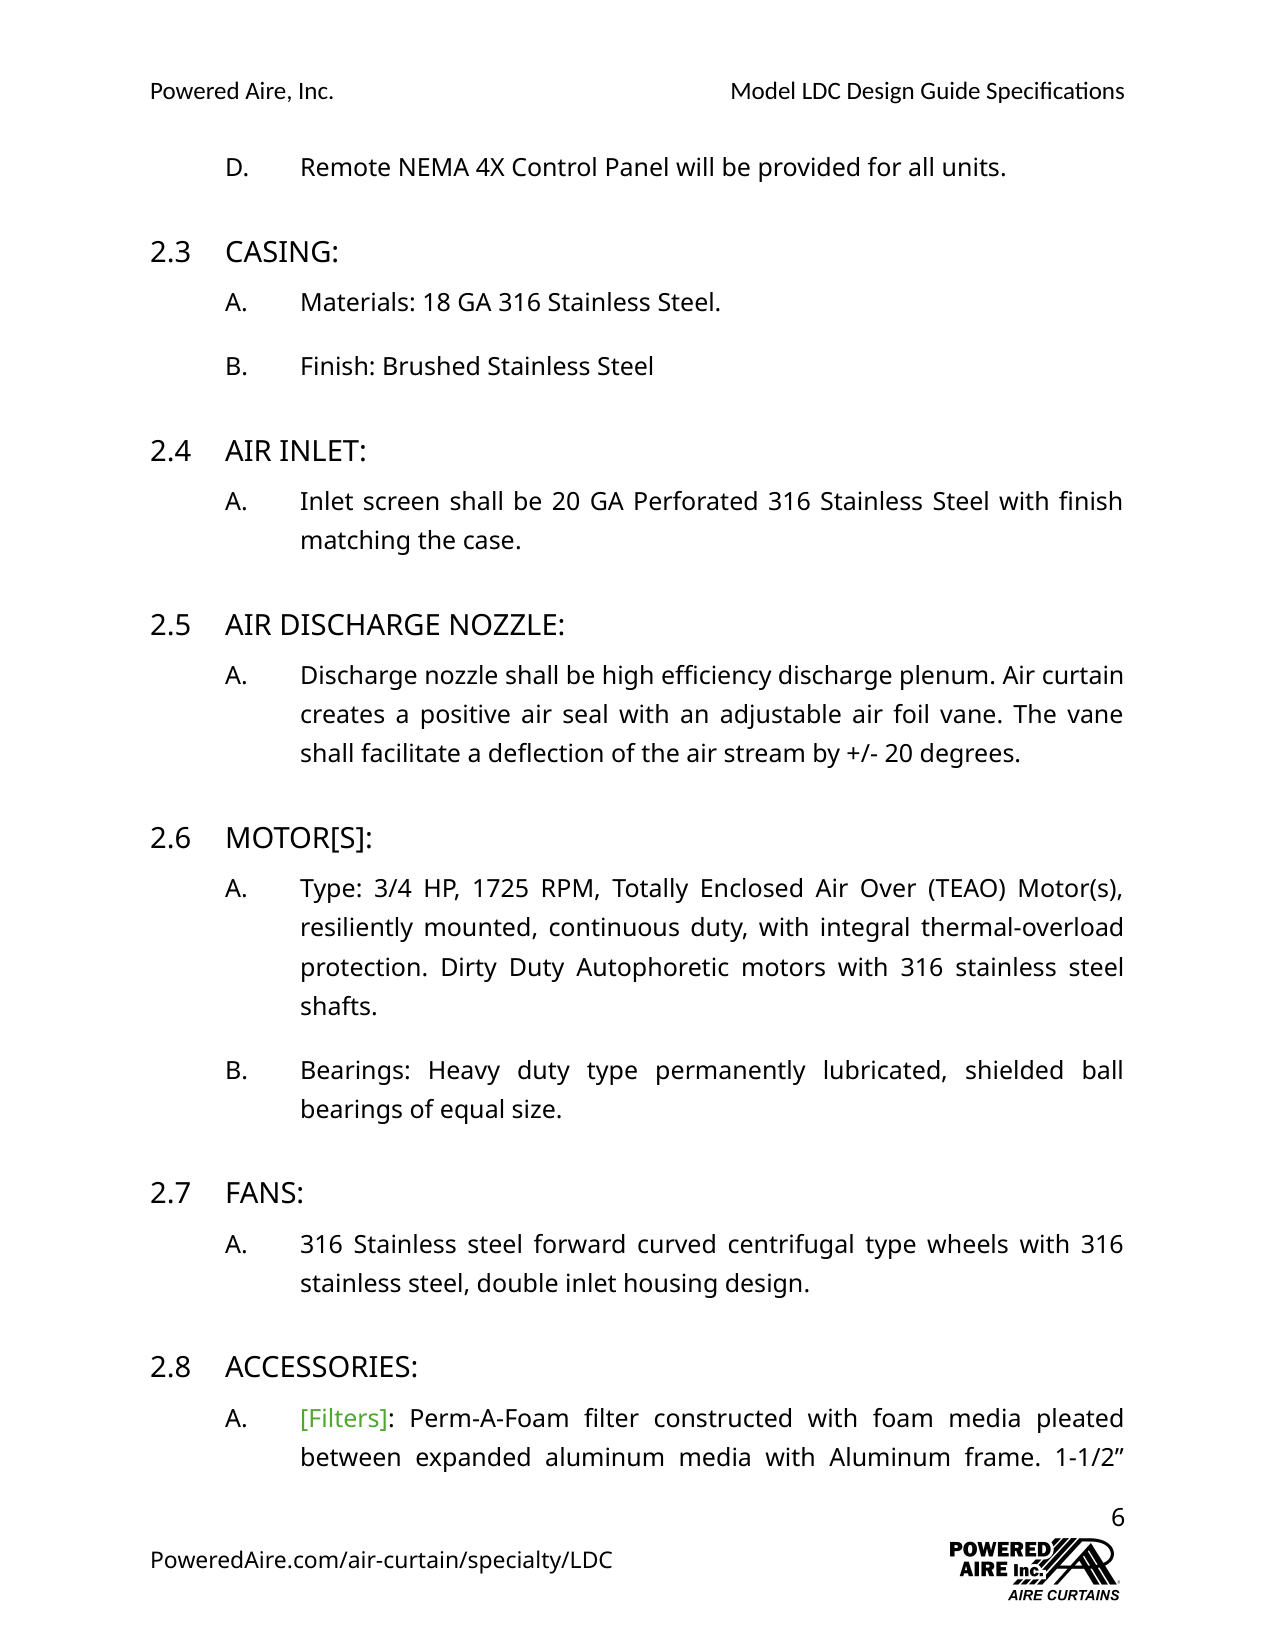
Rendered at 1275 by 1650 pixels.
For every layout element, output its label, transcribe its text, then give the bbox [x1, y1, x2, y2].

list Materials: 18 GA 316 Stainless Steel. [225, 285, 1125, 319]
list Remote NEMA 4X Control Panel will be provided for all units. [225, 150, 1125, 184]
list Discharge nozzle shall be high efficiency discharge plenum. Air curtain creates a positive air seal with an adjustable air foil vane. The vane shall facilitate a deflection of the air stream by +/- 20 degrees. [225, 658, 1125, 770]
subtitle MOTOR[S]: [150, 817, 1125, 857]
list Type: 3/4 HP, 1725 RPM, Totally Enclosed Air Over (TEAO) Motor(s), resiliently mounted, continuous duty, with integral thermal-overload protection. Dirty Duty Autophoretic motors with 316 stainless steel shafts. [225, 871, 1125, 1022]
subtitle FANS: [150, 1172, 1125, 1212]
subtitle AIR DISCHARGE NOZZLE: [150, 604, 1125, 643]
subtitle CASING: [150, 231, 1125, 271]
subtitle AIR INLET: [150, 430, 1125, 469]
list Bearings: Heavy duty type permanently lubricated, shielded ball bearings of equal size. [225, 1052, 1125, 1126]
list Inlet screen shall be 20 GA Perforated 316 Stainless Steel with finish matching the case. [225, 484, 1125, 557]
list 316 Stainless steel forward curved centrifugal type wheels with 316 stainless steel, double inlet housing design. [225, 1226, 1125, 1300]
list Finish: Brushed Stainless Steel [225, 349, 1125, 383]
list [225, 1400, 1125, 1474]
picture [950, 1538, 1121, 1604]
subtitle ACCESSORIES: NOTE TO SPECIFICATION AUTHOR: Optional features to include on schedule, if desired. [150, 1346, 1125, 1386]
